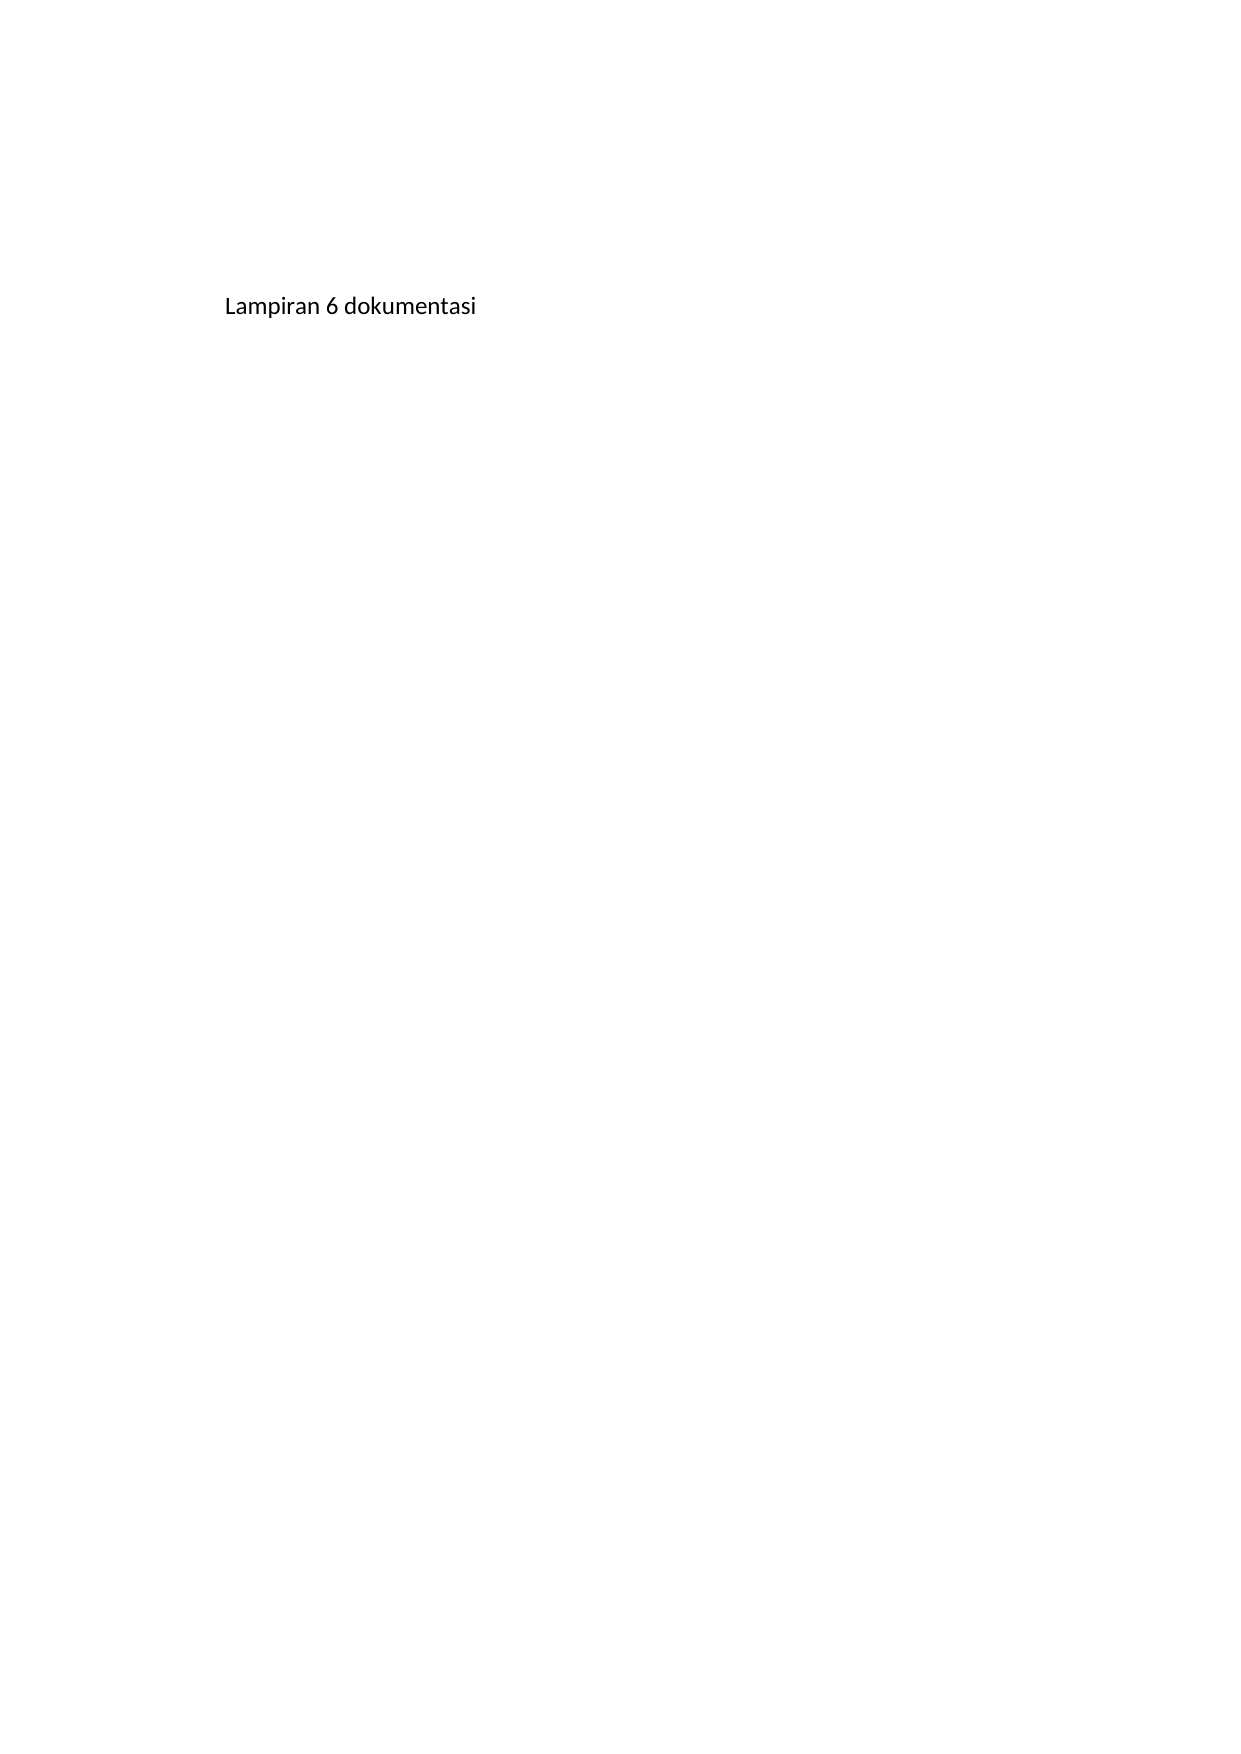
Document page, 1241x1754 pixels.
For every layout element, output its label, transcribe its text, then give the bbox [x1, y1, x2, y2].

list Lampiran 6 dokumentasi [225, 290, 1090, 321]
